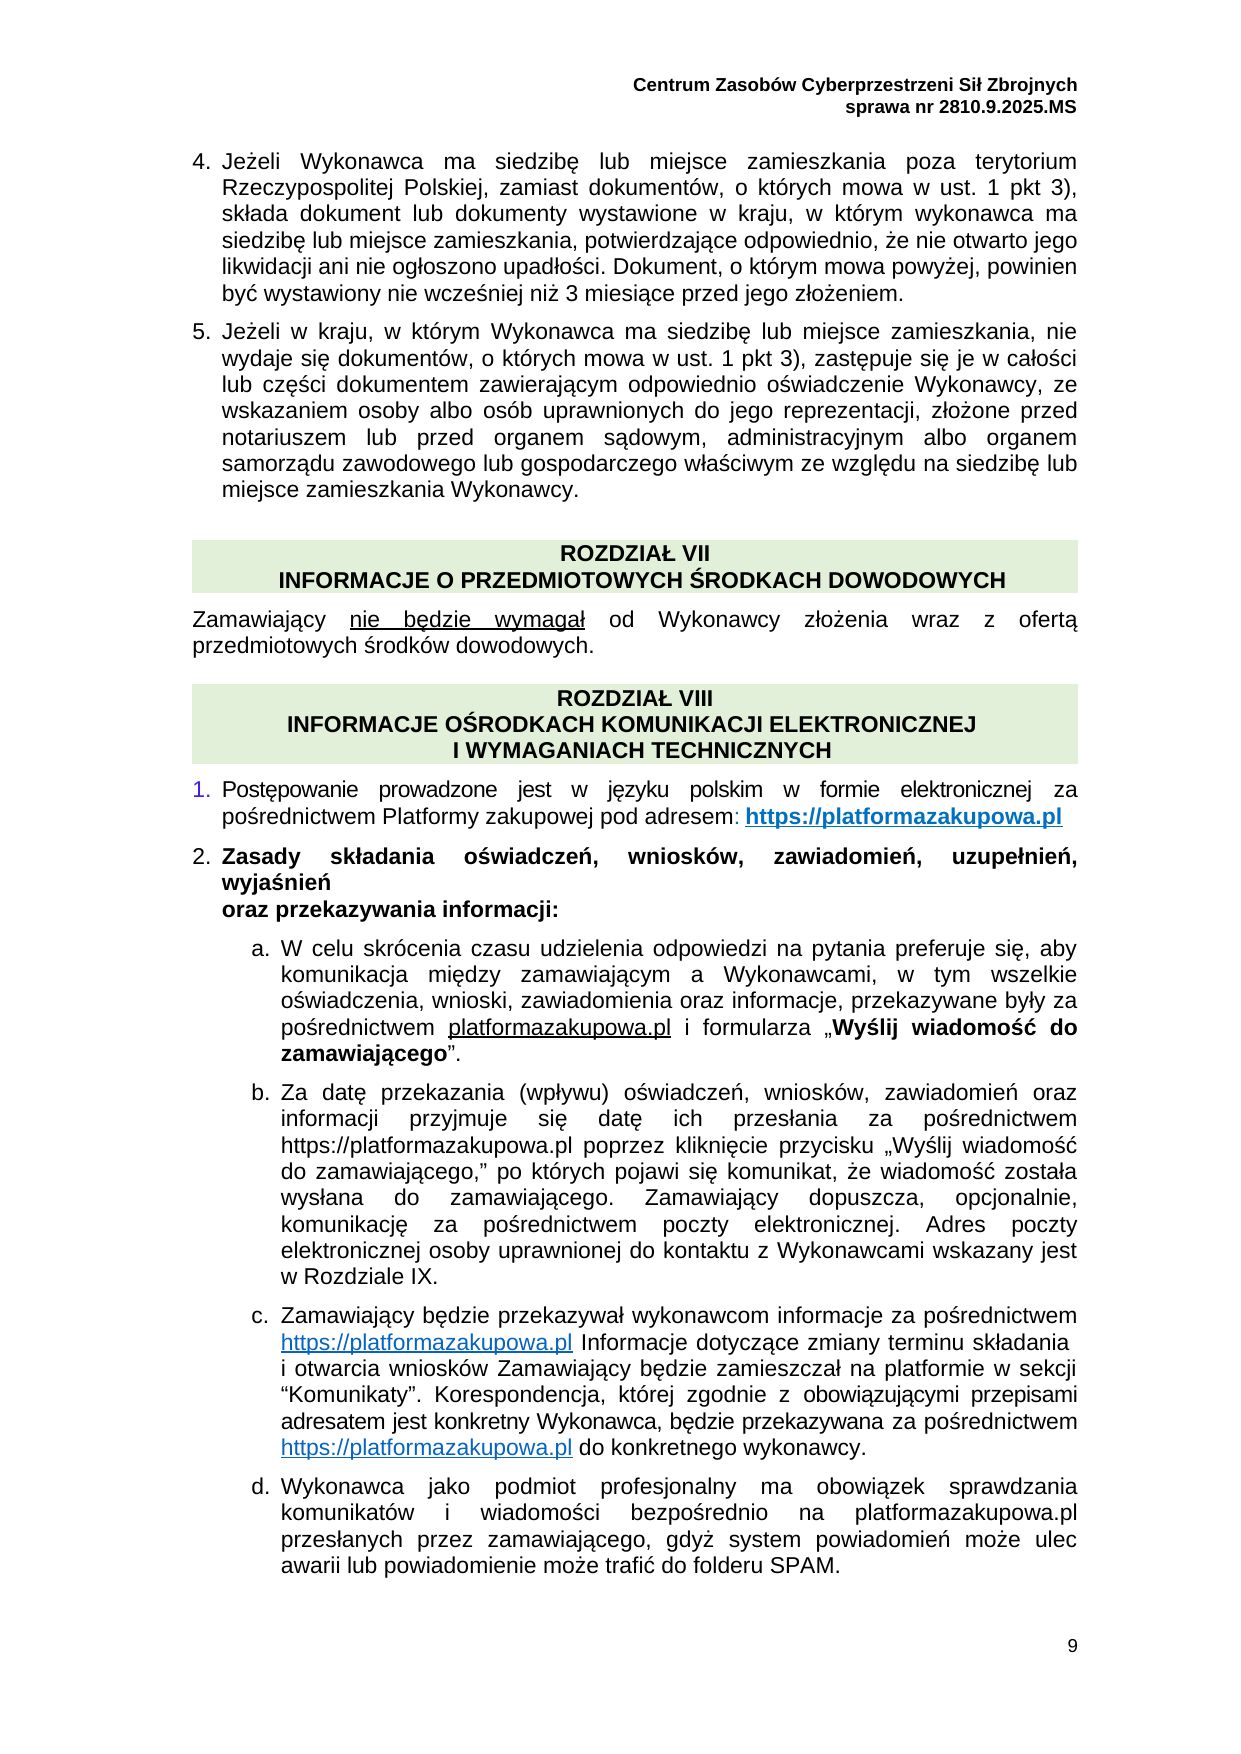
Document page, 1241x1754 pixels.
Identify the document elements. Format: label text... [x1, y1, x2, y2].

list Zamawiający będzie przekazywał wykonawcom informacje za pośrednictwem https://platformazakupowa.pl Informacje dotyczące zmiany terminu składania i otwarcia wniosków Zamawiający będzie zamieszczał na platformie w sekcji “Komunikaty”. Korespondencja, której zgodnie z obowiązującymi przepisami adresatem jest konkretny Wykonawca, będzie przekazywana za pośrednictwem https://platformazakupowa.pl do konkretnego wykonawcy. [251, 1302, 1078, 1460]
list W celu skrócenia czasu udzielenia odpowiedzi na pytania preferuje się, aby komunikacja między zamawiającym a Wykonawcami, w tym wszelkie oświadczenia, wnioski, zawiadomienia oraz informacje, przekazywane były za pośrednictwem platformazakupowa.pl i formularza „Wyślij wiadomość do zamawiającego”. [251, 934, 1078, 1066]
list ROZDZIAŁ VIII [192, 684, 1078, 711]
list Jeżeli w kraju, w którym Wykonawca ma siedzibę lub miejsce zamieszkania, nie wydaje się dokumentów, o których mowa w ust. 1 pkt 3), zastępuje się je w całości lub części dokumentem zawierającym odpowiednio oświadczenie Wykonawcy, ze wskazaniem osoby albo osób uprawnionych do jego reprezentacji, złożone przed notariuszem lub przed organem sądowym, administracyjnym albo organem samorządu zawodowego lub gospodarczego właściwym ze względu na siedzibę lub miejsce zamieszkania Wykonawcy. [192, 318, 1078, 503]
list Jeżeli Wykonawca ma siedzibę lub miejsce zamieszkania poza terytorium Rzeczypospolitej Polskiej, zamiast dokumentów, o których mowa w ust. 1 pkt 3), składa dokument lub dokumenty wystawione w kraju, w którym wykonawca ma siedzibę lub miejsce zamieszkania, potwierdzające odpowiednio, że nie otwarto jego likwidacji ani nie ogłoszono upadłości. Dokument, o którym mowa powyżej, powinien być wystawiony nie wcześniej niż 3 miesiące przed jego złożeniem. [192, 148, 1078, 306]
list Postępowanie prowadzone jest w języku polskim w formie elektronicznej za pośrednictwem Platformy zakupowej pod adresem: https://platformazakupowa.pl [192, 776, 1078, 831]
list Za datę przekazania (wpływu) oświadczeń, wniosków, zawiadomień oraz informacji przyjmuje się datę ich przesłania za pośrednictwem https://platformazakupowa.pl poprzez kliknięcie przycisku „Wyślij wiadomość do zamawiającego,” po których pojawi się komunikat, że wiadomość została wysłana do zamawiającego. Zamawiający dopuszcza, opcjonalnie, komunikację za pośrednictwem poczty elektronicznej. Adres poczty elektronicznej osoby uprawnionej do kontaktu z Wykonawcami wskazany jest w Rozdziale IX. [251, 1079, 1078, 1290]
list INFORMACJE O PRZEDMIOTOWYCH ŚRODKACH DOWODOWYCH [192, 567, 1078, 593]
list INFORMACJE OŚRODKACH KOMUNIKACJI ELEKTRONICZNEJ I WYMAGANIACH TECHNICZNYCH [192, 711, 1078, 764]
list ROZDZIAŁ VII [192, 540, 1078, 567]
list Zasady składania oświadczeń, wniosków, zawiadomień, uzupełnień, wyjaśnień oraz przekazywania informacji: [192, 843, 1078, 922]
list Wykonawca jako podmiot profesjonalny ma obowiązek sprawdzania komunikatów i wiadomości bezpośrednio na platformazakupowa.pl przesłanych przez zamawiającego, gdyż system powiadomień może ulec awarii lub powiadomienie może trafić do folderu SPAM. [251, 1473, 1078, 1578]
list Zamawiający nie będzie wymagał od Wykonawcy złożenia wraz z ofertą przedmiotowych środków dowodowych. [192, 606, 1078, 658]
